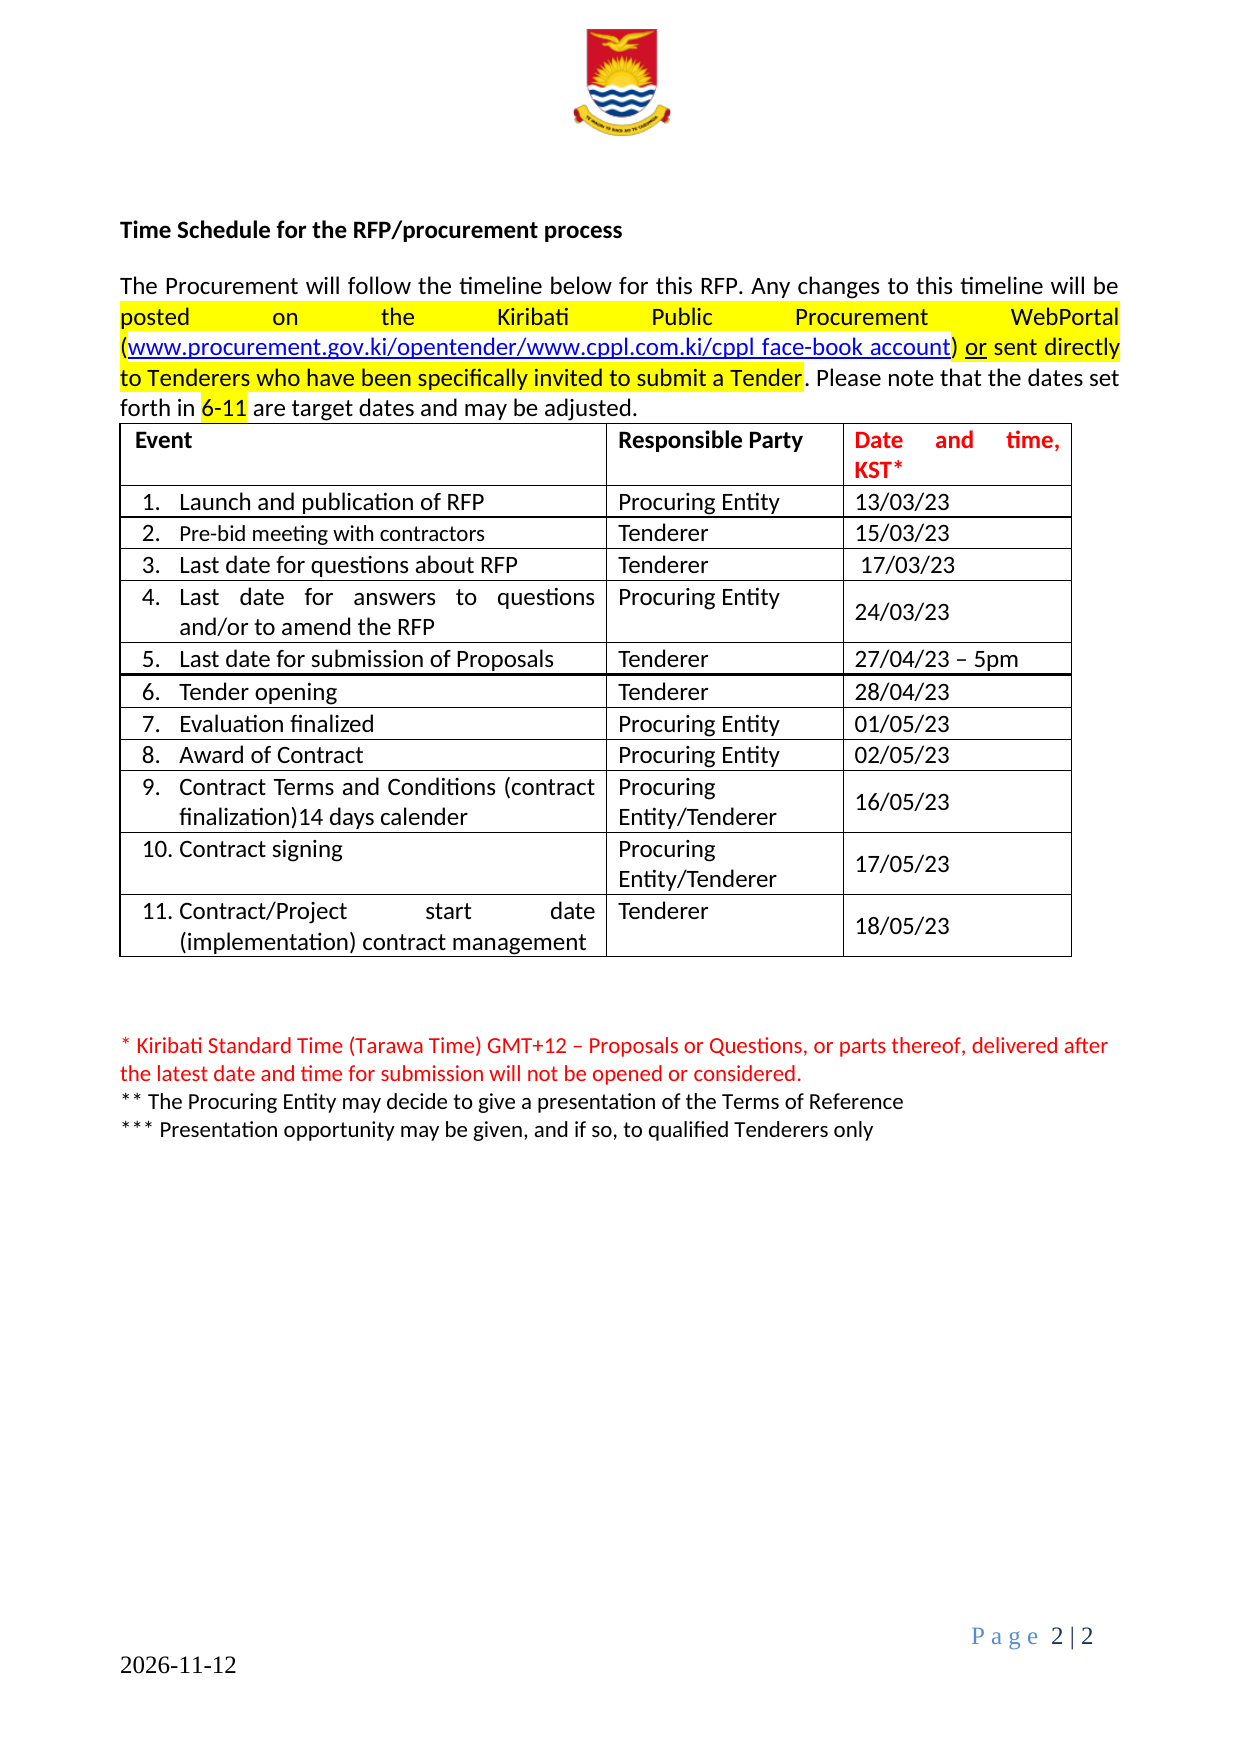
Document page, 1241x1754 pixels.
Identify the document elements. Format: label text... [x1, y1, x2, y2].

table_cell Tenderer [607, 549, 843, 579]
table_cell Last date for questions about RFP [121, 549, 606, 579]
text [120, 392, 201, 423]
table_cell 18/05/23 [844, 895, 1071, 956]
table_cell Contract/Project start date (implementation) contract management [121, 895, 606, 956]
table_cell Last date for submission of Proposals [121, 643, 606, 673]
table_cell Tenderer [607, 518, 843, 548]
table_cell Procuring Entity [607, 708, 843, 738]
table_cell 15/03/23 [844, 518, 1071, 548]
table_cell 24/03/23 [844, 581, 1071, 642]
table_header Responsible Party [607, 424, 843, 485]
table_cell Launch and publication of RFP [121, 486, 606, 516]
table_cell 28/04/23 [844, 676, 1071, 707]
text The Procurement will follow the timeline below for this RFP. Any changes to this timeline will be posted on the Kiribati Public Procurement WebPortal (www.procurement.gov.ki/opentender/www.cppl.com.ki/cppl face-book account) or sent directly to Tenderers who have been specifically invited to submit a Tender. Please note that the dates set forth in 6-11 are target dates and may be adjusted. [120, 270, 1120, 301]
table_cell 13/03/23 [844, 486, 1071, 516]
subtitle Time Schedule for the RFP/procurement process [120, 215, 1120, 245]
table_cell Procuring Entity [607, 581, 843, 642]
table_cell Pre-bid meeting with contractors [121, 518, 606, 548]
table_cell Tenderer [607, 895, 843, 956]
table_cell Procuring Entity [607, 740, 843, 770]
text The Procurement will follow the timeline below for this RFP. Any changes to this timeline will be posted on the Kiribati Public Procurement WebPortal (www.procurement.gov.ki/opentender/www.cppl.com.ki/cppl face-book account) or sent directly to Tenderers who have been specifically invited to submit a Tender. Please note that the dates set forth in 6-11 are target dates and may be adjusted. [128, 359, 1120, 423]
table_cell Award of Contract [121, 740, 606, 770]
table_cell Tender opening [121, 676, 606, 707]
text ** The Procuring Entity may decide to give a presentation of the Terms of Reference [120, 1087, 1120, 1115]
table_cell Procuring Entity/Tenderer [607, 833, 843, 894]
table_cell 02/05/23 [844, 740, 1071, 770]
table_cell Procuring Entity/Tenderer [607, 771, 843, 832]
table_cell Tenderer [607, 676, 843, 707]
table_cell 16/05/23 [844, 771, 1071, 832]
table_cell 17/03/23 [844, 549, 1071, 579]
table_cell Evaluation finalized [121, 708, 606, 738]
table_cell Last date for answers to questions and/or to amend the RFP [121, 581, 606, 642]
table_cell Contract Terms and Conditions (contract finalization)14 days calender [121, 771, 606, 832]
table_cell Contract signing [121, 833, 606, 894]
table_cell Tenderer [607, 643, 843, 673]
text * Kiribati Standard Time (Tarawa Time) GMT+12 – Proposals or Questions, or parts thereof, delivered after the latest date and time for submission will not be opened or considered. [120, 1031, 1120, 1087]
table_header Date and time, KST* [844, 424, 1071, 485]
table_cell 17/05/23 [844, 833, 1071, 894]
table_cell Procuring Entity [607, 486, 843, 516]
table_cell 27/04/23 – 5pm [844, 643, 1071, 673]
text *** Presentation opportunity may be given, and if so, to qualified Tenderers only [120, 1115, 1120, 1143]
picture [573, 29, 671, 136]
table_cell 01/05/23 [844, 708, 1071, 738]
table_header Event [121, 424, 606, 485]
